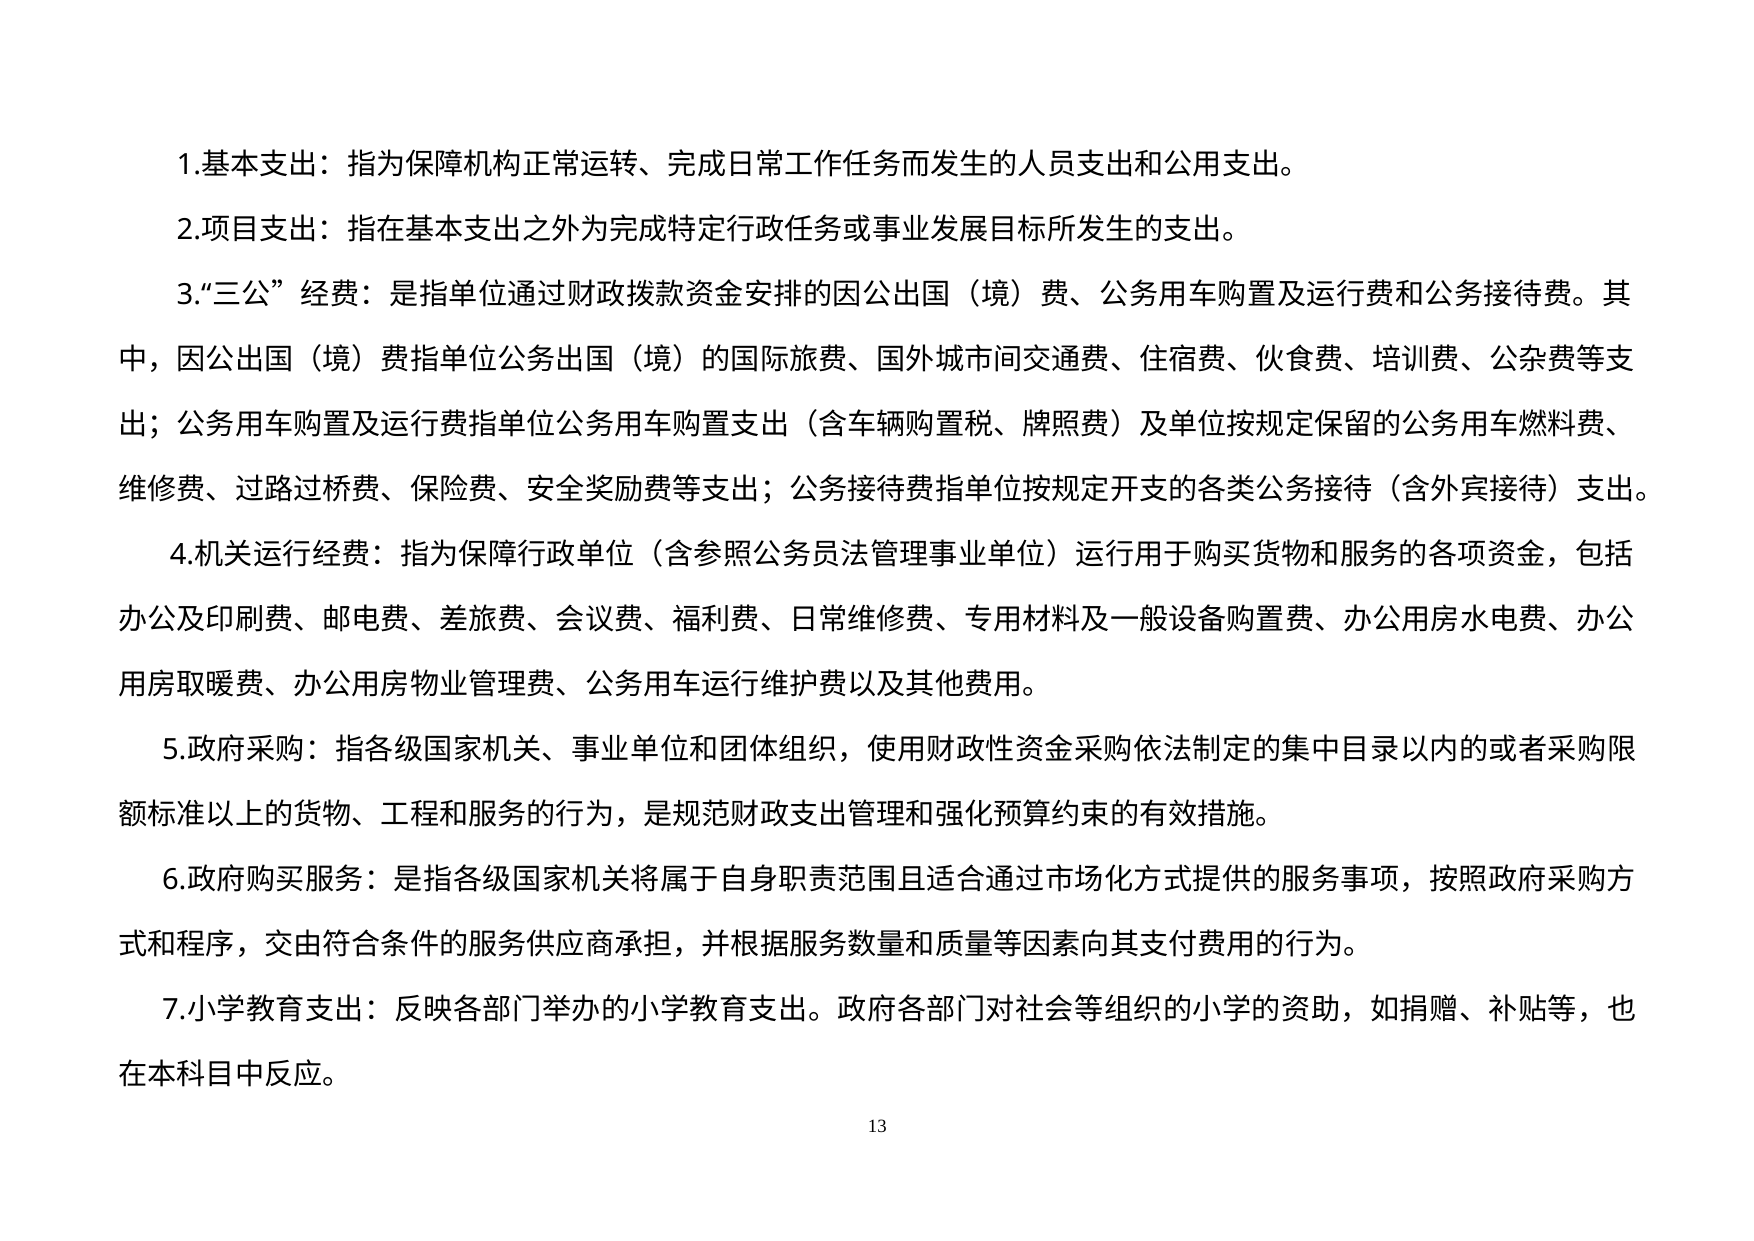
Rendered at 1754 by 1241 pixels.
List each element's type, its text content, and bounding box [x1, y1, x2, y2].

text 3.“三公”经费：是指单位通过财政拨款资金安排的因公出国（境）费、公务用车购置及运行费和公务接待费。其中，因公出国（境）费指单位公务出国（境）的国际旅费、国外城市间交通费、住宿费、伙食费、培训费、公杂费等支出；公务用车购置及运行费指单位公务用车购置支出（含车辆购置税、牌照费）及单位按规定保留的公务用车燃料费、维修费、过路过桥费、保险费、安全奖励费等支出；公务接待费指单位按规定开支的各类公务接待（含外宾接待）支出。 [118, 259, 1636, 519]
text 6.政府购买服务：是指各级国家机关将属于自身职责范围且适合通过市场化方式提供的服务事项，按照政府采购方式和程序，交由符合条件的服务供应商承担，并根据服务数量和质量等因素向其支付费用的行为。 [118, 844, 1636, 974]
text 5.政府采购：指各级国家机关、事业单位和团体组织，使用财政性资金采购依法制定的集中目录以内的或者采购限额标准以上的货物、工程和服务的行为，是规范财政支出管理和强化预算约束的有效措施。 [118, 714, 1636, 844]
text 7.小学教育支出：反映各部门举办的小学教育支出。政府各部门对社会等组织的小学的资助，如捐赠、补贴等，也在本科目中反应。 [118, 974, 1636, 1104]
text 4.机关运行经费：指为保障行政单位（含参照公务员法管理事业单位）运行用于购买货物和服务的各项资金，包括办公及印刷费、邮电费、差旅费、会议费、福利费、日常维修费、专用材料及一般设备购置费、办公用房水电费、办公用房取暖费、办公用房物业管理费、公务用车运行维护费以及其他费用。 [118, 519, 1636, 714]
text 1.基本支出：指为保障机构正常运转、完成日常工作任务而发生的人员支出和公用支出。 [118, 129, 1636, 194]
text 2.项目支出：指在基本支出之外为完成特定行政任务或事业发展目标所发生的支出。 [118, 194, 1636, 259]
